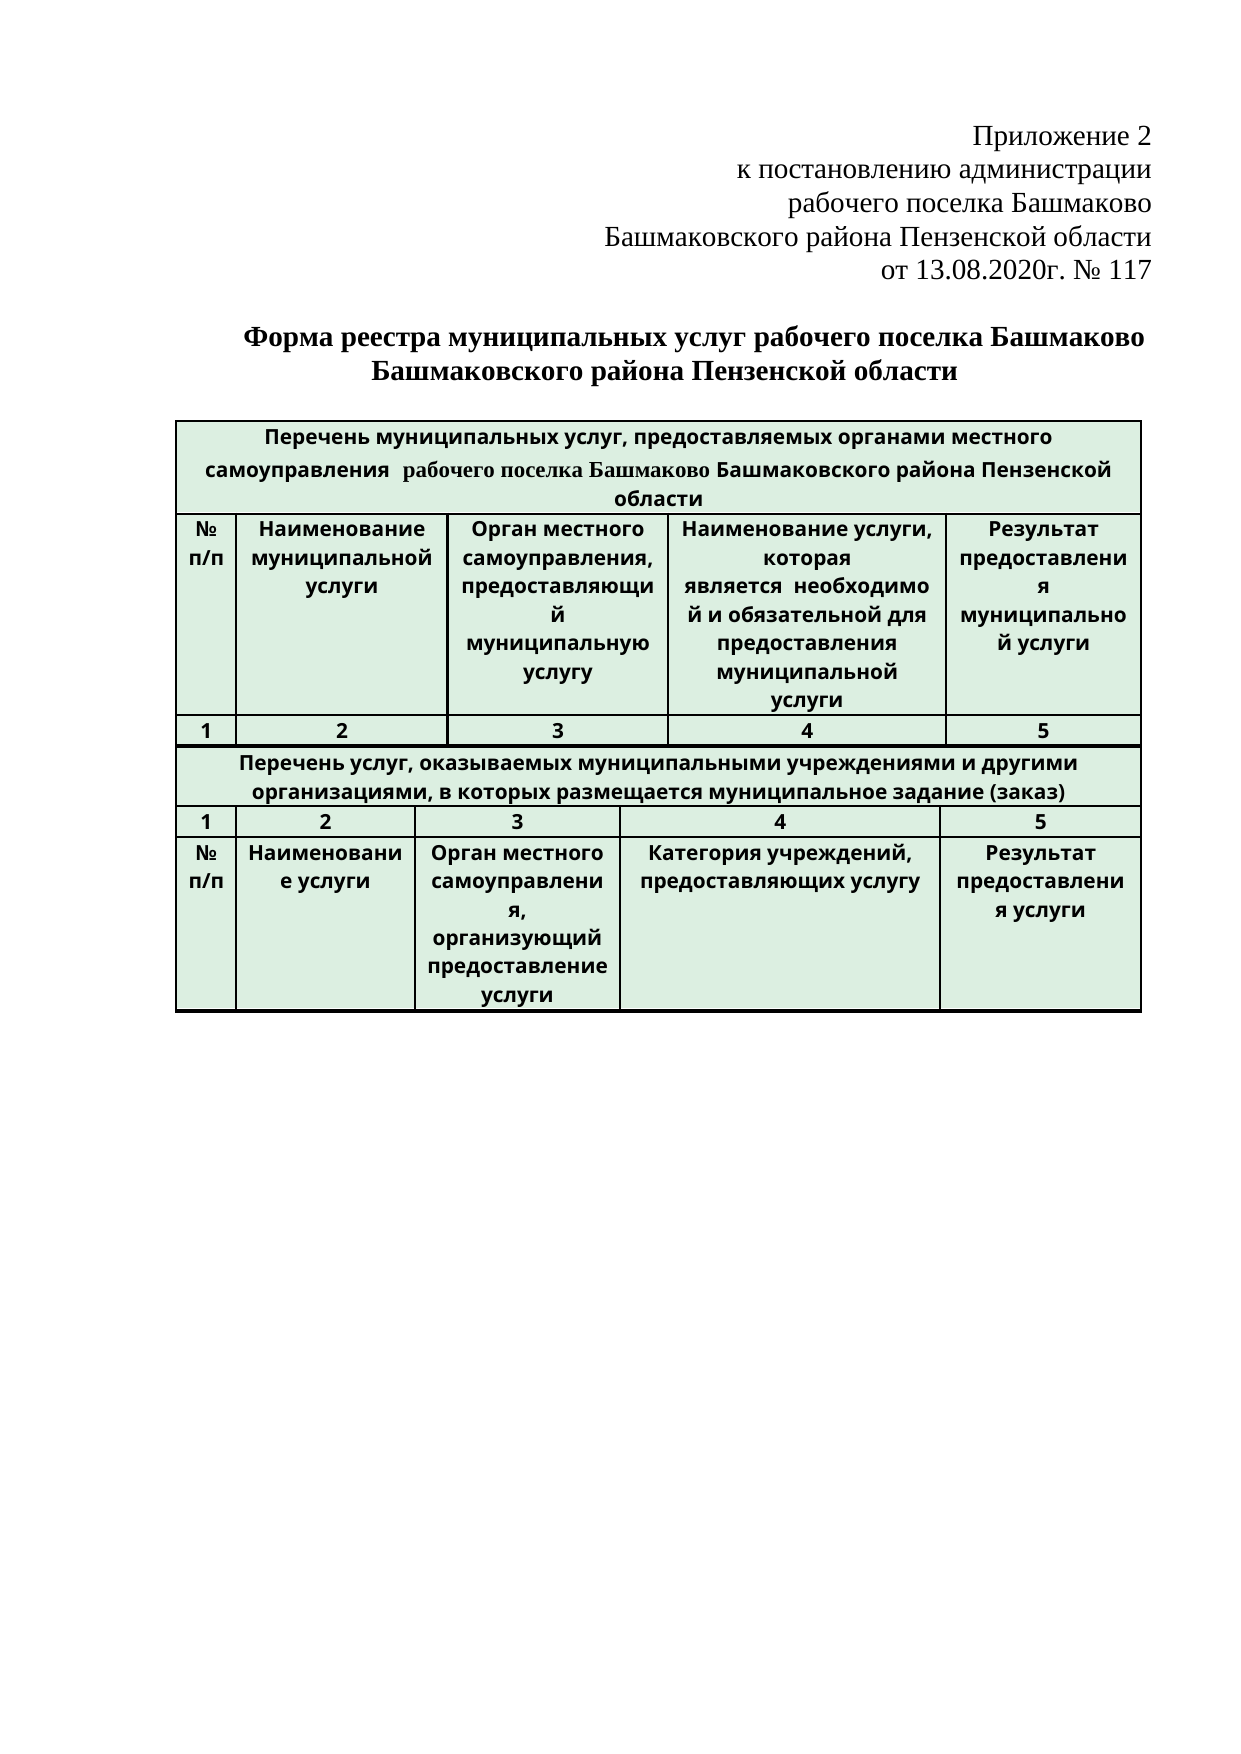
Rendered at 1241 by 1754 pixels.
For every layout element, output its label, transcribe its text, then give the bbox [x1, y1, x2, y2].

table_cell 2 [237, 716, 446, 744]
text Приложение 2 [177, 118, 1152, 152]
table_cell Категория учреждений, предоставляющих услугу [621, 838, 939, 1008]
table_cell № п/п [177, 838, 235, 1008]
text Башмаковского района Пензенской области [177, 219, 1152, 252]
table_cell 4 [669, 716, 945, 744]
table_cell Наименование услуги [237, 838, 414, 1008]
text от 13.08.2020г. № 117 [177, 252, 1152, 286]
table_cell Орган местного самоуправления, организующий предоставление услуги [416, 838, 619, 1008]
table_cell Результат предоставления услуги [941, 838, 1140, 1008]
text рабочего поселка Башмаково [177, 185, 1152, 219]
table_cell 1 [177, 716, 235, 744]
text к постановлению администрации [177, 152, 1152, 185]
table_cell 2 [237, 807, 414, 836]
table_cell 5 [947, 716, 1140, 744]
table_cell 5 [941, 807, 1140, 836]
table_cell 1 [177, 807, 235, 836]
table_cell 3 [449, 716, 667, 744]
table_cell Перечень услуг, оказываемых муниципальными учреждениями и другими организациями, в которых размещается муниципальное задание (заказ) [177, 748, 1140, 805]
table_cell 4 [621, 807, 939, 836]
text Форма реестра муниципальных услуг рабочего поселка Башмаково Башмаковского района Пензенской области [177, 319, 1152, 386]
table_cell 3 [416, 807, 619, 836]
table_header Перечень муниципальных услуг, предоставляемых органами местного самоуправления рабочего поселка Башмаково Башмаковского района Пензенской области [177, 422, 1140, 512]
table_cell Наименование муниципальной услуги [237, 515, 446, 714]
table_cell Орган местного самоуправления, предоставляющий муниципальную услугу [449, 515, 667, 714]
table_cell Результат предоставления муниципальной услуги [947, 515, 1140, 714]
table_cell № п/п [177, 515, 235, 714]
table_cell Наименование услуги, которая является необходимой и обязательной для предоставления муниципальной услуги [669, 515, 945, 714]
